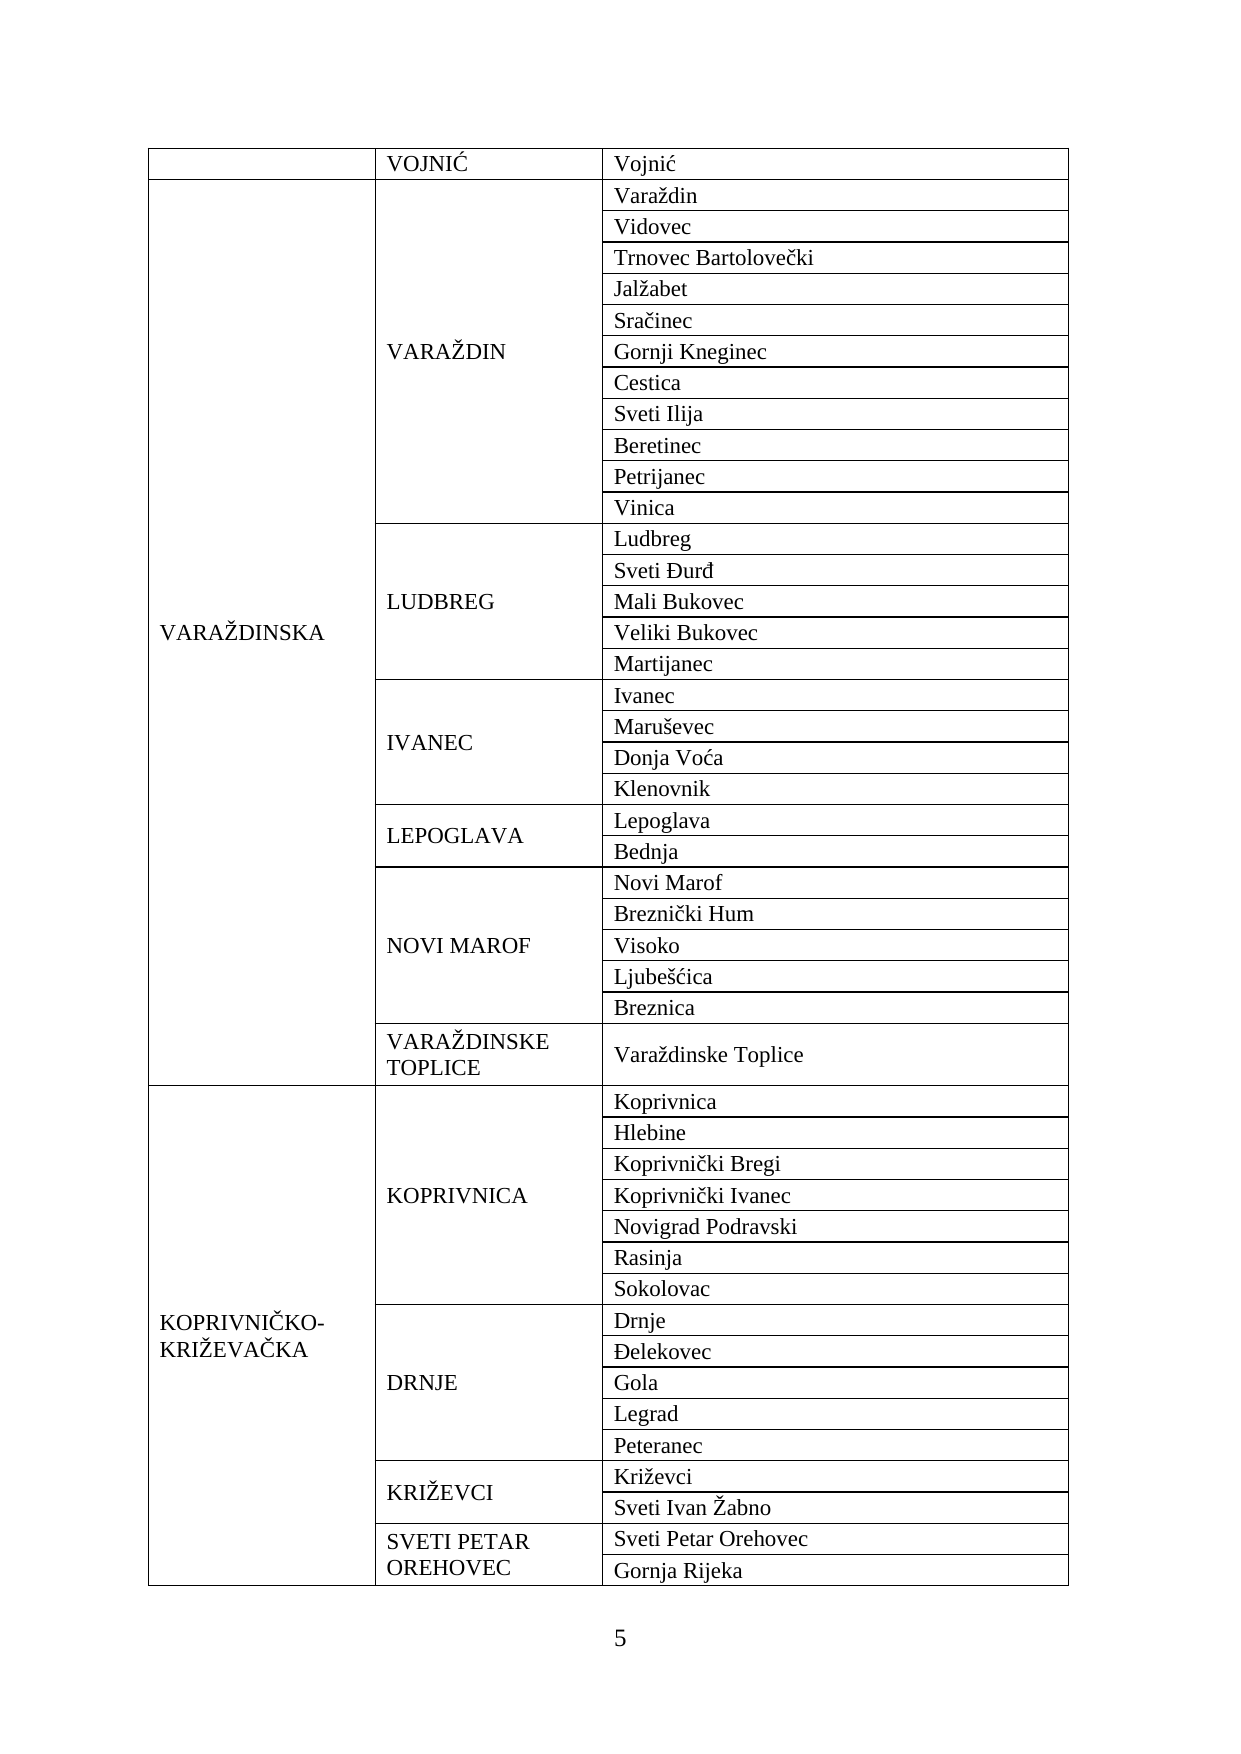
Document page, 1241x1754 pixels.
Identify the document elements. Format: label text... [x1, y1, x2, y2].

table_cell Martijanec [603, 649, 1068, 679]
table_cell Hlebine [603, 1118, 1068, 1148]
table_cell Petrijanec [603, 461, 1068, 491]
table_cell SVETI PETAR OREHOVEC [376, 1524, 602, 1585]
table_cell Novi Marof [603, 868, 1068, 898]
table_cell Križevci [603, 1461, 1068, 1491]
table_cell Ivanec [603, 680, 1068, 710]
table_cell Peteranec [603, 1430, 1068, 1460]
table_cell VOJNIĆ [376, 149, 602, 179]
table_cell Legrad [603, 1399, 1068, 1429]
table_cell Sveti Ilija [603, 399, 1068, 429]
table_cell Novigrad Podravski [603, 1211, 1068, 1241]
table_cell Vidovec [603, 211, 1068, 241]
table_cell KOPRIVNIČKO-KRIŽEVAČKA [149, 1086, 375, 1585]
table_cell Drnje [603, 1305, 1068, 1335]
table_cell Gola [603, 1368, 1068, 1398]
table_cell Sračinec [603, 305, 1068, 335]
table_cell Donja Voća [603, 743, 1068, 773]
table_cell Jalžabet [603, 274, 1068, 304]
table_cell Klenovnik [603, 774, 1068, 804]
table_cell Koprivnički Bregi [603, 1149, 1068, 1179]
table_cell LEPOGLAVA [376, 805, 602, 866]
table_cell Sokolovac [603, 1274, 1068, 1304]
table_cell Đelekovec [603, 1336, 1068, 1366]
table_cell Beretinec [603, 430, 1068, 460]
table_cell Gornji Kneginec [603, 336, 1068, 366]
table_cell Veliki Bukovec [603, 618, 1068, 648]
table_cell LUDBREG [376, 524, 602, 679]
table_cell Koprivnica [603, 1086, 1068, 1116]
table_cell Koprivnički Ivanec [603, 1180, 1068, 1210]
table_cell Sveti Petar Orehovec [603, 1524, 1068, 1554]
table_cell VARAŽDINSKA [149, 180, 375, 1085]
table_cell NOVI MAROF [376, 868, 602, 1023]
table_cell DRNJE [376, 1305, 602, 1460]
table_cell Ludbreg [603, 524, 1068, 554]
table_cell Mali Bukovec [603, 586, 1068, 616]
table_cell Visoko [603, 930, 1068, 960]
table_cell Vojnić [603, 149, 1068, 179]
table_cell KRIŽEVCI [376, 1461, 602, 1523]
table_cell Sveti Ivan Žabno [603, 1493, 1068, 1523]
table_cell IVANEC [376, 680, 602, 804]
table_cell Vinica [603, 493, 1068, 523]
table_cell Maruševec [603, 711, 1068, 741]
table_cell Ljubešćica [603, 961, 1068, 991]
table_cell VARAŽDIN [376, 180, 602, 523]
table_cell VARAŽDINSKE TOPLICE [376, 1024, 602, 1085]
table_cell Gornja Rijeka [603, 1555, 1068, 1585]
table_cell Sveti Đurđ [603, 555, 1068, 585]
table_cell KOPRIVNICA [376, 1086, 602, 1304]
table_cell Lepoglava [603, 805, 1068, 835]
table_cell Cestica [603, 368, 1068, 398]
table_cell Rasinja [603, 1243, 1068, 1273]
table_cell Trnovec Bartolovečki [603, 243, 1068, 273]
table_cell Breznički Hum [603, 899, 1068, 929]
table_cell Breznica [603, 993, 1068, 1023]
table_cell Bednja [603, 836, 1068, 866]
table_cell Varaždin [603, 180, 1068, 210]
table_cell Varaždinske Toplice [603, 1024, 1068, 1085]
